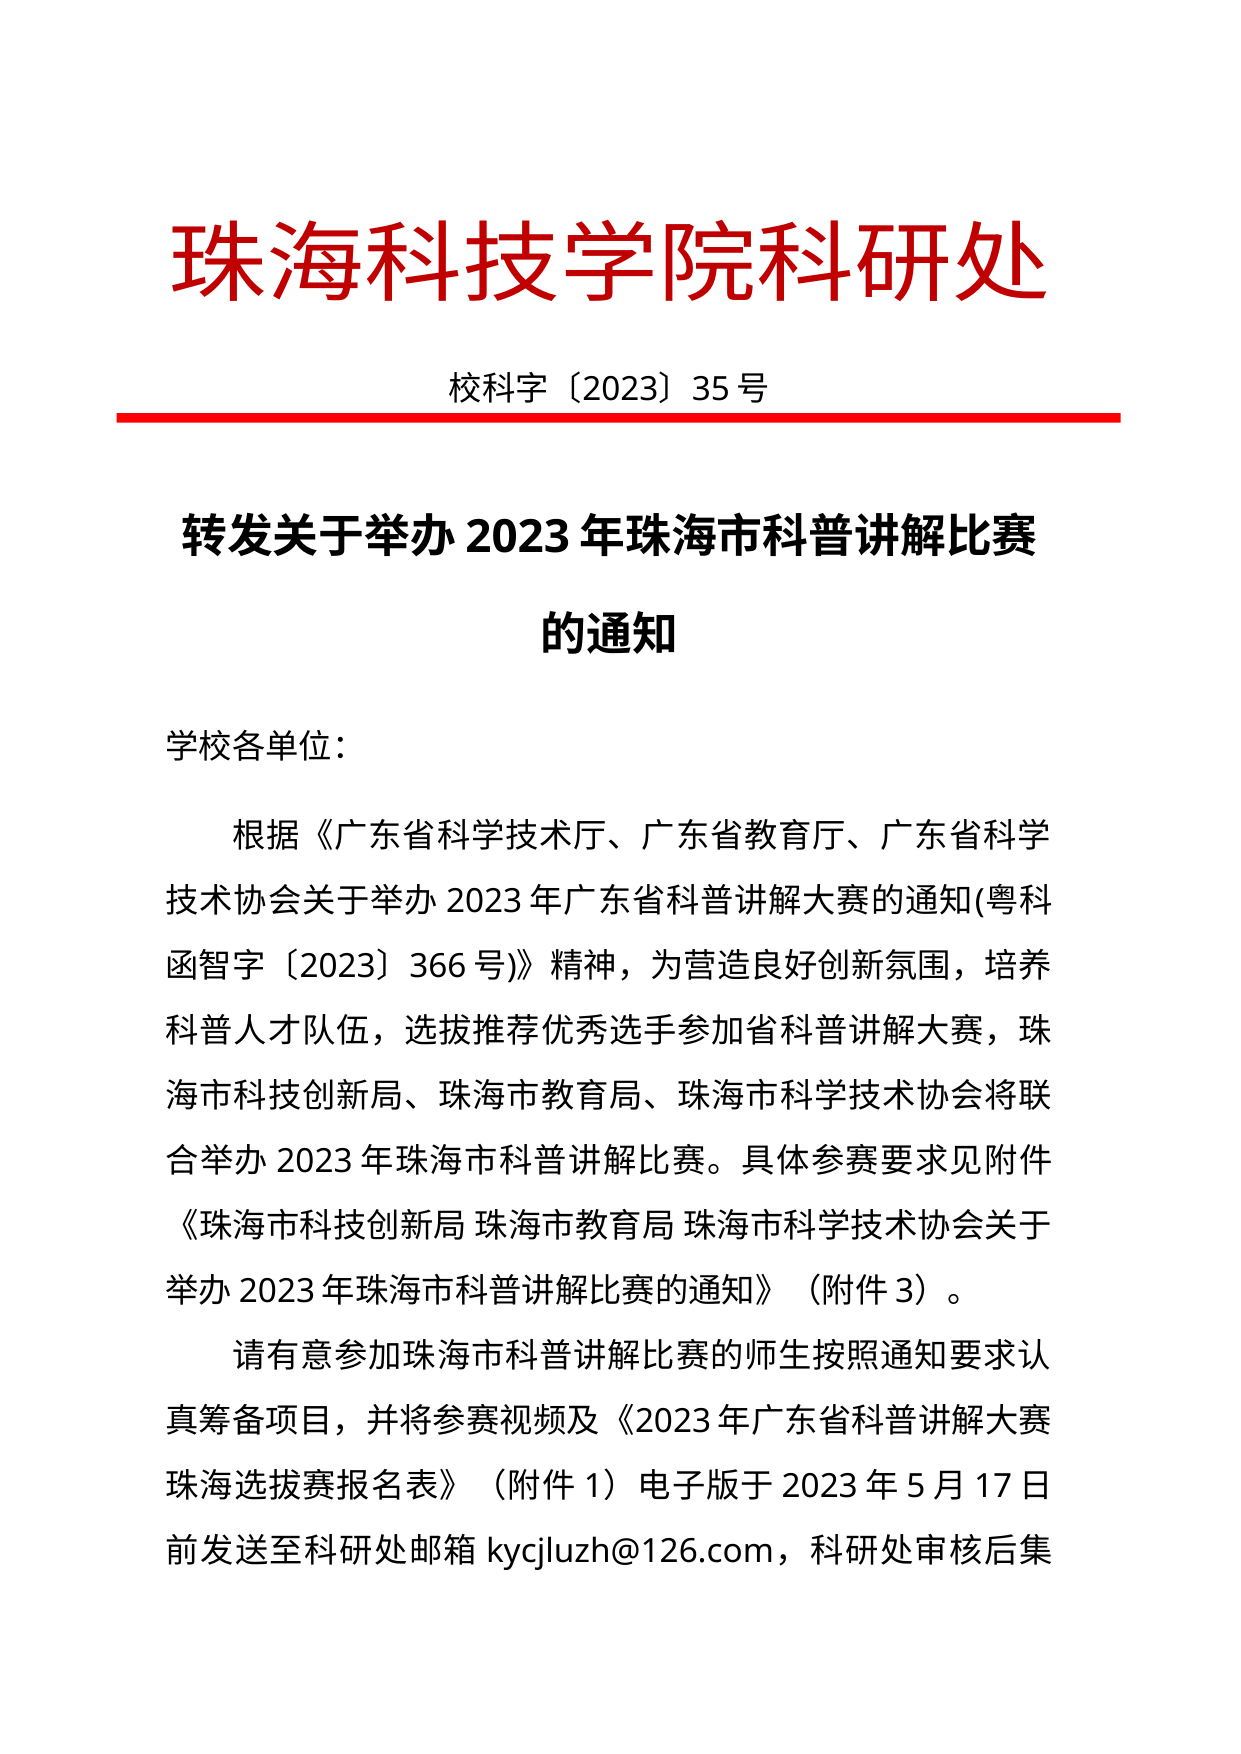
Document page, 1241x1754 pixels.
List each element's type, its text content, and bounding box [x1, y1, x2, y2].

text 珠海科技学院科研处 [165, 191, 1053, 321]
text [165, 1321, 1053, 1581]
text 根据《广东省科学技术厅、广东省教育厅、广东省科学技术协会关于举办2023年广东省科普讲解大赛的通知(粤科函智字〔2023〕366号)》精神，为营造良好创新氛围，培养科普人才队伍，选拔推荐优秀选手参加省科普讲解大赛，珠海市科技创新局、珠海市教育局、珠海市科学技术协会将联合举办2023年珠海市科普讲解比赛。具体参赛要求见附件《珠海市科技创新局 珠海市教育局 珠海市科学技术协会关于举办2023年珠海市科普讲解比赛的通知》（附件3）。 [165, 801, 1053, 1321]
text 校科字〔2023〕35号 [165, 354, 1053, 413]
text 转发关于举办2023年珠海市科普讲解比赛的通知 [165, 484, 1053, 679]
text 学校各单位： [165, 711, 1053, 776]
